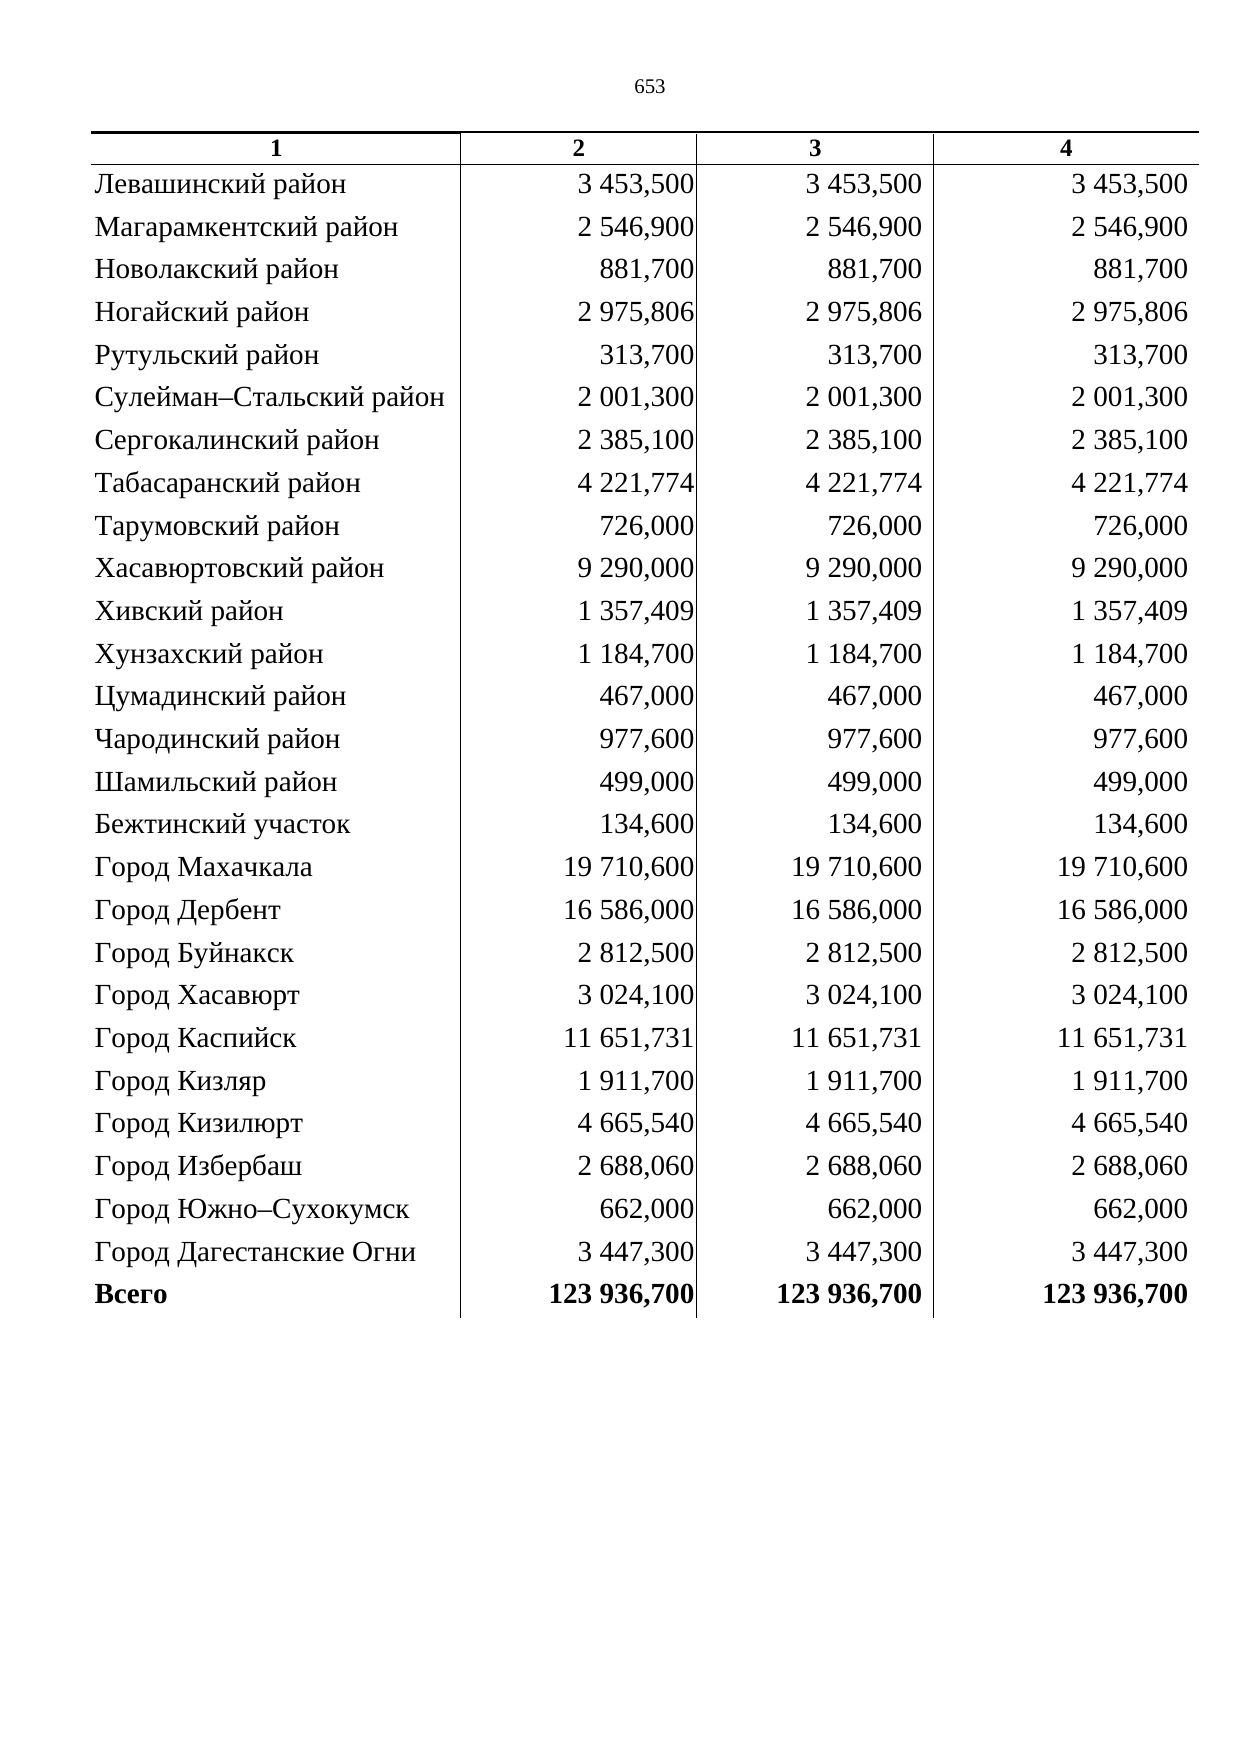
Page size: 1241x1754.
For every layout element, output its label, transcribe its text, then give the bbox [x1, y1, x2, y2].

table_cell Новолакский район [91, 250, 460, 292]
table_cell 2 688,060 [697, 1147, 933, 1189]
table_cell 3 024,100 [934, 976, 1199, 1018]
table_cell 11 651,731 [697, 1019, 933, 1061]
table_cell Хунзахский район [91, 634, 460, 677]
table_header 3 [697, 133, 933, 164]
table_cell Город Дагестанские Огни [91, 1232, 460, 1275]
table_cell 2 812,500 [934, 933, 1199, 976]
table_cell Город Дербент [91, 890, 460, 933]
table_cell Табасаранский район [91, 463, 460, 506]
table_cell 3 453,500 [697, 165, 933, 207]
table_cell 2 975,806 [461, 293, 696, 335]
table_cell 467,000 [461, 677, 696, 719]
table_cell Бежтинский участок [91, 805, 460, 848]
table_cell 9 290,000 [461, 549, 696, 591]
table_cell Ногайский район [91, 293, 460, 335]
table_cell 977,600 [697, 720, 933, 762]
table_cell 467,000 [697, 677, 933, 719]
table_cell 499,000 [461, 762, 696, 805]
table_cell Хивский район [91, 591, 460, 634]
table_cell Город Хасавюрт [91, 976, 460, 1018]
table_cell 4 221,774 [461, 463, 696, 506]
table_cell 2 812,500 [697, 933, 933, 976]
table_cell Город Кизляр [91, 1061, 460, 1104]
table_cell 1 184,700 [697, 634, 933, 677]
table_cell 2 812,500 [461, 933, 696, 976]
table_cell 1 184,700 [934, 634, 1199, 677]
table_cell 1 357,409 [934, 591, 1199, 634]
table_cell 1 184,700 [461, 634, 696, 677]
table_cell 134,600 [461, 805, 696, 848]
table_cell 977,600 [934, 720, 1199, 762]
table_cell 3 024,100 [461, 976, 696, 1018]
table_cell 2 385,100 [461, 421, 696, 463]
table_cell 2 546,900 [461, 207, 696, 250]
table_cell 11 651,731 [461, 1019, 696, 1061]
table_cell 313,700 [934, 335, 1199, 378]
table_cell 2 001,300 [934, 378, 1199, 421]
table_cell Город Кизилюрт [91, 1104, 460, 1147]
table_cell 2 975,806 [934, 293, 1199, 335]
table_cell 4 221,774 [697, 463, 933, 506]
table_cell 123 936,700 [934, 1275, 1199, 1317]
table_cell 662,000 [934, 1189, 1199, 1232]
table_cell Левашинский район [91, 165, 460, 207]
table_cell Город Махачкала [91, 848, 460, 890]
table_cell 2 385,100 [934, 421, 1199, 463]
table_cell Шамильский район [91, 762, 460, 805]
table_cell Город Избербаш [91, 1147, 460, 1189]
table_cell 3 447,300 [934, 1232, 1199, 1275]
table_cell Тарумовский район [91, 506, 460, 549]
table_cell 467,000 [934, 677, 1199, 719]
table_cell Цумадинский район [91, 677, 460, 719]
table_cell 1 911,700 [934, 1061, 1199, 1104]
table_cell 19 710,600 [697, 848, 933, 890]
table_cell 499,000 [697, 762, 933, 805]
table_cell 3 453,500 [461, 165, 696, 207]
table_cell Рутульский район [91, 335, 460, 378]
table_cell 881,700 [934, 250, 1199, 292]
table_cell Сулейман–Стальский район [91, 378, 460, 421]
table_cell 3 447,300 [697, 1232, 933, 1275]
table_cell 2 546,900 [697, 207, 933, 250]
table_cell 2 001,300 [461, 378, 696, 421]
table_cell 662,000 [697, 1189, 933, 1232]
table_header 2 [461, 133, 696, 164]
table_cell 1 911,700 [461, 1061, 696, 1104]
table_cell 2 546,900 [934, 207, 1199, 250]
table_cell Чародинский район [91, 720, 460, 762]
table_cell Город Буйнакск [91, 933, 460, 976]
table_cell 16 586,000 [461, 890, 696, 933]
table_header 1 [91, 134, 460, 164]
table_cell 881,700 [461, 250, 696, 292]
table_cell Город Южно–Сухокумск [91, 1189, 460, 1232]
table_cell 19 710,600 [461, 848, 696, 890]
table_cell Хасавюртовский район [91, 549, 460, 591]
table_cell 313,700 [697, 335, 933, 378]
table_cell 313,700 [461, 335, 696, 378]
table_cell 19 710,600 [934, 848, 1199, 890]
table_cell 9 290,000 [934, 549, 1199, 591]
table_cell 2 385,100 [697, 421, 933, 463]
table_cell 977,600 [461, 720, 696, 762]
table_cell 3 447,300 [461, 1232, 696, 1275]
table_cell 881,700 [697, 250, 933, 292]
table_cell 726,000 [934, 506, 1199, 549]
table_cell 134,600 [697, 805, 933, 848]
table_cell 726,000 [461, 506, 696, 549]
table_cell 16 586,000 [934, 890, 1199, 933]
table_cell 4 665,540 [934, 1104, 1199, 1147]
table_cell 4 221,774 [934, 463, 1199, 506]
table_header 4 [934, 133, 1199, 164]
table_cell Сергокалинский район [91, 421, 460, 463]
table_cell 3 453,500 [934, 165, 1199, 207]
table_cell 3 024,100 [697, 976, 933, 1018]
table_cell 134,600 [934, 805, 1199, 848]
table_cell 2 001,300 [697, 378, 933, 421]
table_cell 1 357,409 [461, 591, 696, 634]
table_cell 9 290,000 [697, 549, 933, 591]
table_cell 11 651,731 [934, 1019, 1199, 1061]
table_cell 499,000 [934, 762, 1199, 805]
table_cell 1 911,700 [697, 1061, 933, 1104]
table_cell 2 688,060 [461, 1147, 696, 1189]
table_cell 123 936,700 [461, 1275, 696, 1317]
table_cell Магарамкентский район [91, 207, 460, 250]
table_cell 2 688,060 [934, 1147, 1199, 1189]
table_cell Всего [91, 1275, 460, 1317]
table_cell 2 975,806 [697, 293, 933, 335]
table_cell 4 665,540 [461, 1104, 696, 1147]
table_cell 726,000 [697, 506, 933, 549]
table_cell 4 665,540 [697, 1104, 933, 1147]
table_cell Город Каспийск [91, 1019, 460, 1061]
table_cell 1 357,409 [697, 591, 933, 634]
table_cell 16 586,000 [697, 890, 933, 933]
table_cell 662,000 [461, 1189, 696, 1232]
table_cell 123 936,700 [697, 1275, 933, 1317]
